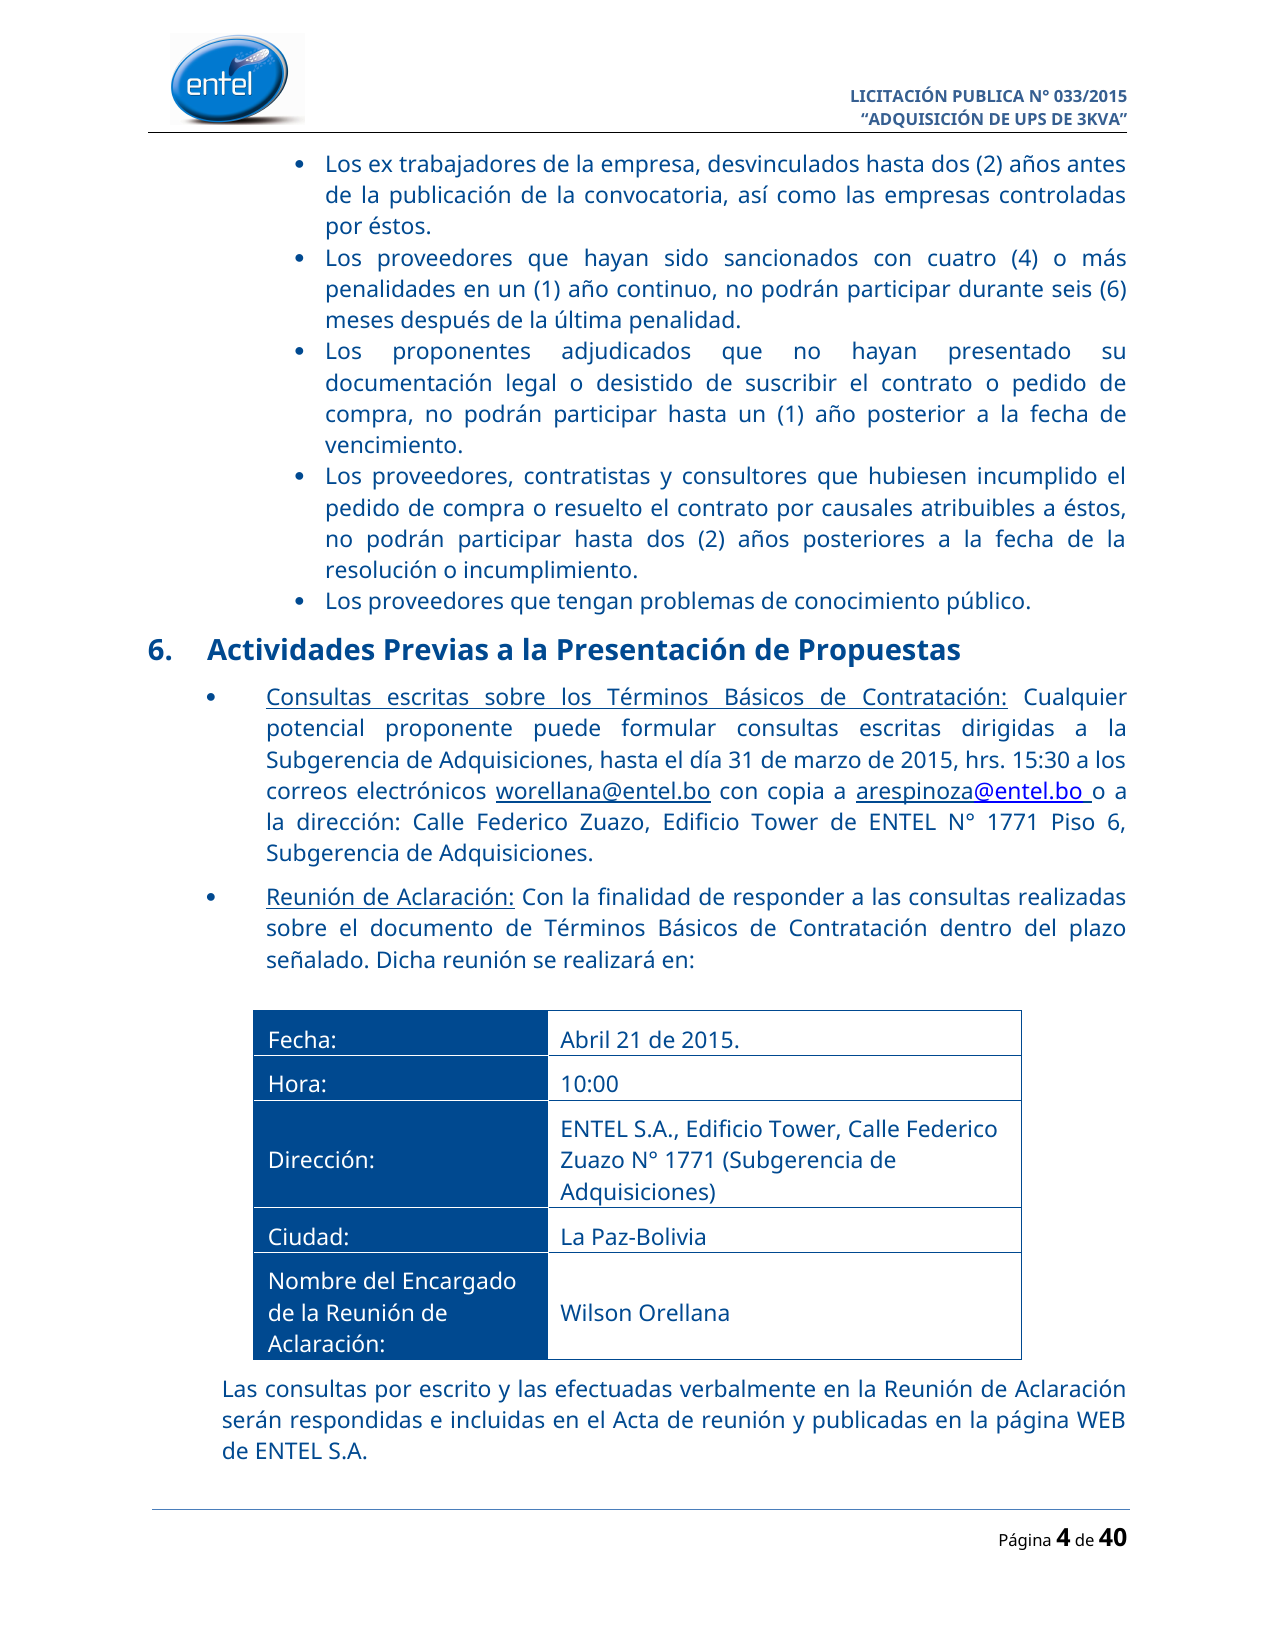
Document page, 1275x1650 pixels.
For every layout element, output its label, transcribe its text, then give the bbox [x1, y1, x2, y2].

table_cell Nombre del Encargado de la Reunión de Aclaración: [254, 1253, 548, 1359]
list Consultas escritas sobre los Términos Básicos de Contratación: Cualquier potencial proponente puede formular consultas escritas dirigidas a la Subgerencia de Adquisiciones, hasta el día 31 de marzo de 2015, hrs. 15:30 a los correos electrónicos worellana@entel.bo con copia a arespinoza@entel.bo o a la dirección: Calle Federico Zuazo, Edificio Tower de ENTEL N° 1771 Piso 6, Subgerencia de Adquisiciones. [207, 681, 1127, 869]
table_cell Ciudad: [254, 1208, 548, 1252]
table_cell Hora: [254, 1056, 548, 1100]
list Los proveedores que hayan sido sancionados con cuatro (4) o más penalidades en un (1) año continuo, no podrán participar durante seis (6) meses después de la última penalidad. [295, 241, 1127, 335]
list Los proponentes adjudicados que no hayan presentado su documentación legal o desistido de suscribir el contrato o pedido de compra, no podrán participar hasta un (1) año posterior a la fecha de vencimiento. [295, 335, 1127, 460]
table_cell Wilson Orellana [549, 1253, 1021, 1359]
table_cell 10:00 [549, 1056, 1021, 1100]
table_header Fecha: [254, 1011, 548, 1055]
table_cell ENTEL S.A., Edificio Tower, Calle Federico Zuazo N° 1771 (Subgerencia de Adquisiciones) [549, 1101, 1021, 1207]
table_cell Dirección: [254, 1101, 548, 1207]
list Los proveedores que tengan problemas de conocimiento público. [295, 585, 1127, 616]
table_cell La Paz-Bolivia [549, 1208, 1021, 1252]
list Reunión de Aclaración: Con la finalidad de responder a las consultas realizadas sobre el documento de Términos Básicos de Contratación dentro del plazo señalado. Dicha reunión se realizará en: [207, 881, 1127, 975]
list Los proveedores, contratistas y consultores que hubiesen incumplido el pedido de compra o resuelto el contrato por causales atribuibles a éstos, no podrán participar hasta dos (2) años posteriores a la fecha de la resolución o incumplimiento. [295, 460, 1127, 585]
table_header Abril 21 de 2015. [549, 1011, 1021, 1055]
list Los ex trabajadores de la empresa, desvinculados hasta dos (2) años antes de la publicación de la convocatoria, así como las empresas controladas por éstos. [295, 148, 1127, 241]
picture [170, 33, 305, 125]
list Las consultas por escrito y las efectuadas verbalmente en la Reunión de Aclaración serán respondidas e incluidas en el Acta de reunión y publicadas en la página WEB de ENTEL S.A. [222, 1373, 1127, 1466]
list Actividades Previas a la Presentación de Propuestas [148, 629, 1127, 669]
